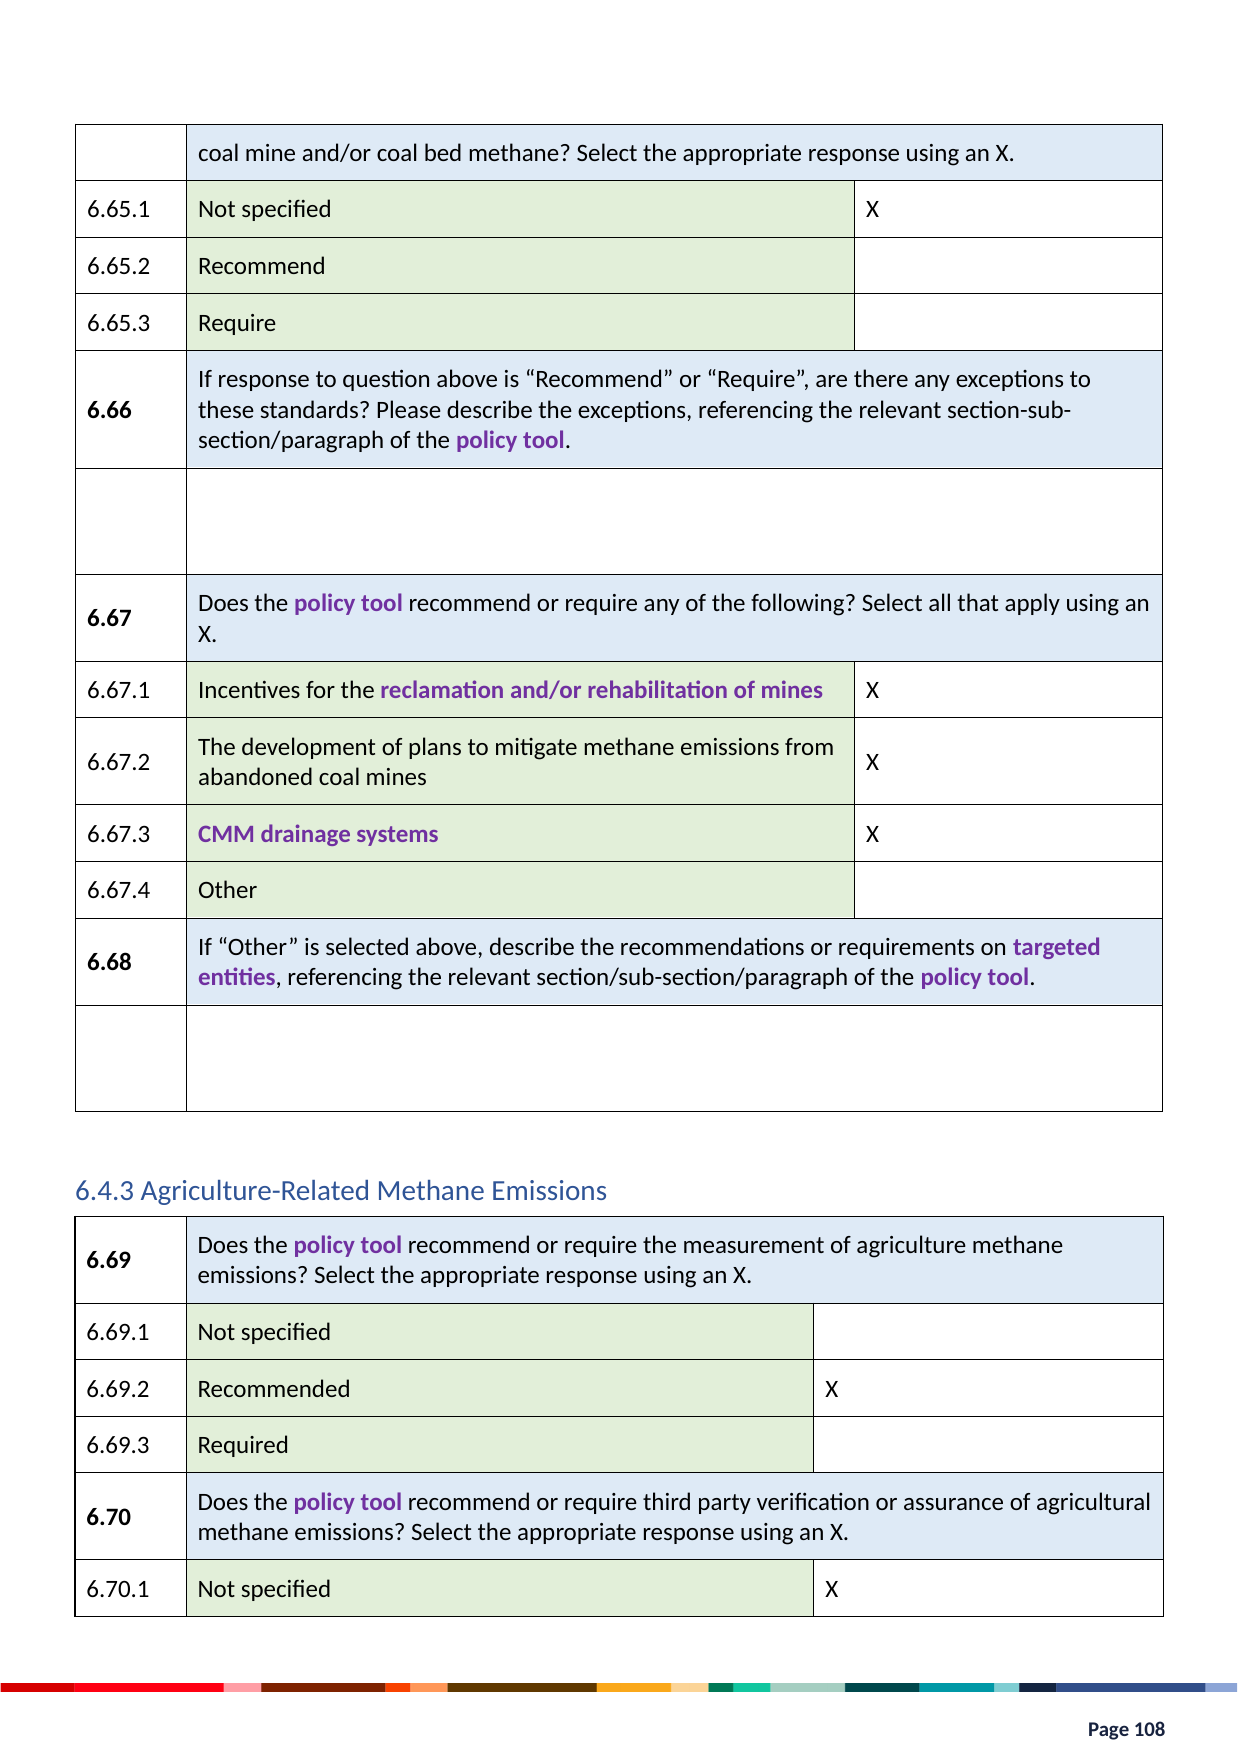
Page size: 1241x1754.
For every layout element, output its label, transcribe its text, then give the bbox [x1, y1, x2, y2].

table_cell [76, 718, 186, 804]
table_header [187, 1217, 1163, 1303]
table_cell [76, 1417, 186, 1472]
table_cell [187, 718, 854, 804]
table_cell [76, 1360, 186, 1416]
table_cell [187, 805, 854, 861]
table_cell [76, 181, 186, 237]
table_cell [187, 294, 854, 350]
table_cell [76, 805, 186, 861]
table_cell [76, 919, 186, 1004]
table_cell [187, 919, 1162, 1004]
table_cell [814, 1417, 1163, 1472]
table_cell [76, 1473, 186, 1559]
subtitle 6.4.3 Agriculture-Related Methane Emissions [75, 1172, 1165, 1207]
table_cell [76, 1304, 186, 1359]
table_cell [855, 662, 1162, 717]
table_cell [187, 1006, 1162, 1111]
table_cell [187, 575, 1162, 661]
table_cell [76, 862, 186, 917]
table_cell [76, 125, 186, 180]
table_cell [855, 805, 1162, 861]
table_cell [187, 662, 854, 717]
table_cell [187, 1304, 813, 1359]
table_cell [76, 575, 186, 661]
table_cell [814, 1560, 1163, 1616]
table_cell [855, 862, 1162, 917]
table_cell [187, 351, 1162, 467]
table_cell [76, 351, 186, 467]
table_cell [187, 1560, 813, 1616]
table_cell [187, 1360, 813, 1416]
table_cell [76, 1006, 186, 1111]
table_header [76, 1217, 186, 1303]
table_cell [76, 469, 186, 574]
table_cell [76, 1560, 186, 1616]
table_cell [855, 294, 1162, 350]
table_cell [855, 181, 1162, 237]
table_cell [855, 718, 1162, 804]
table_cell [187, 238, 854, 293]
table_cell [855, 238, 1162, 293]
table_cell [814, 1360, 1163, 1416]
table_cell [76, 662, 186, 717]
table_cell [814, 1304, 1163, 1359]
picture [0, 1683, 1236, 1692]
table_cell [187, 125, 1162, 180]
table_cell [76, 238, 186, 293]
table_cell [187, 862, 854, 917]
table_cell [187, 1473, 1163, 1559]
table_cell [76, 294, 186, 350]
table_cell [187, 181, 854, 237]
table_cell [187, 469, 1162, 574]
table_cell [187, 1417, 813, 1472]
